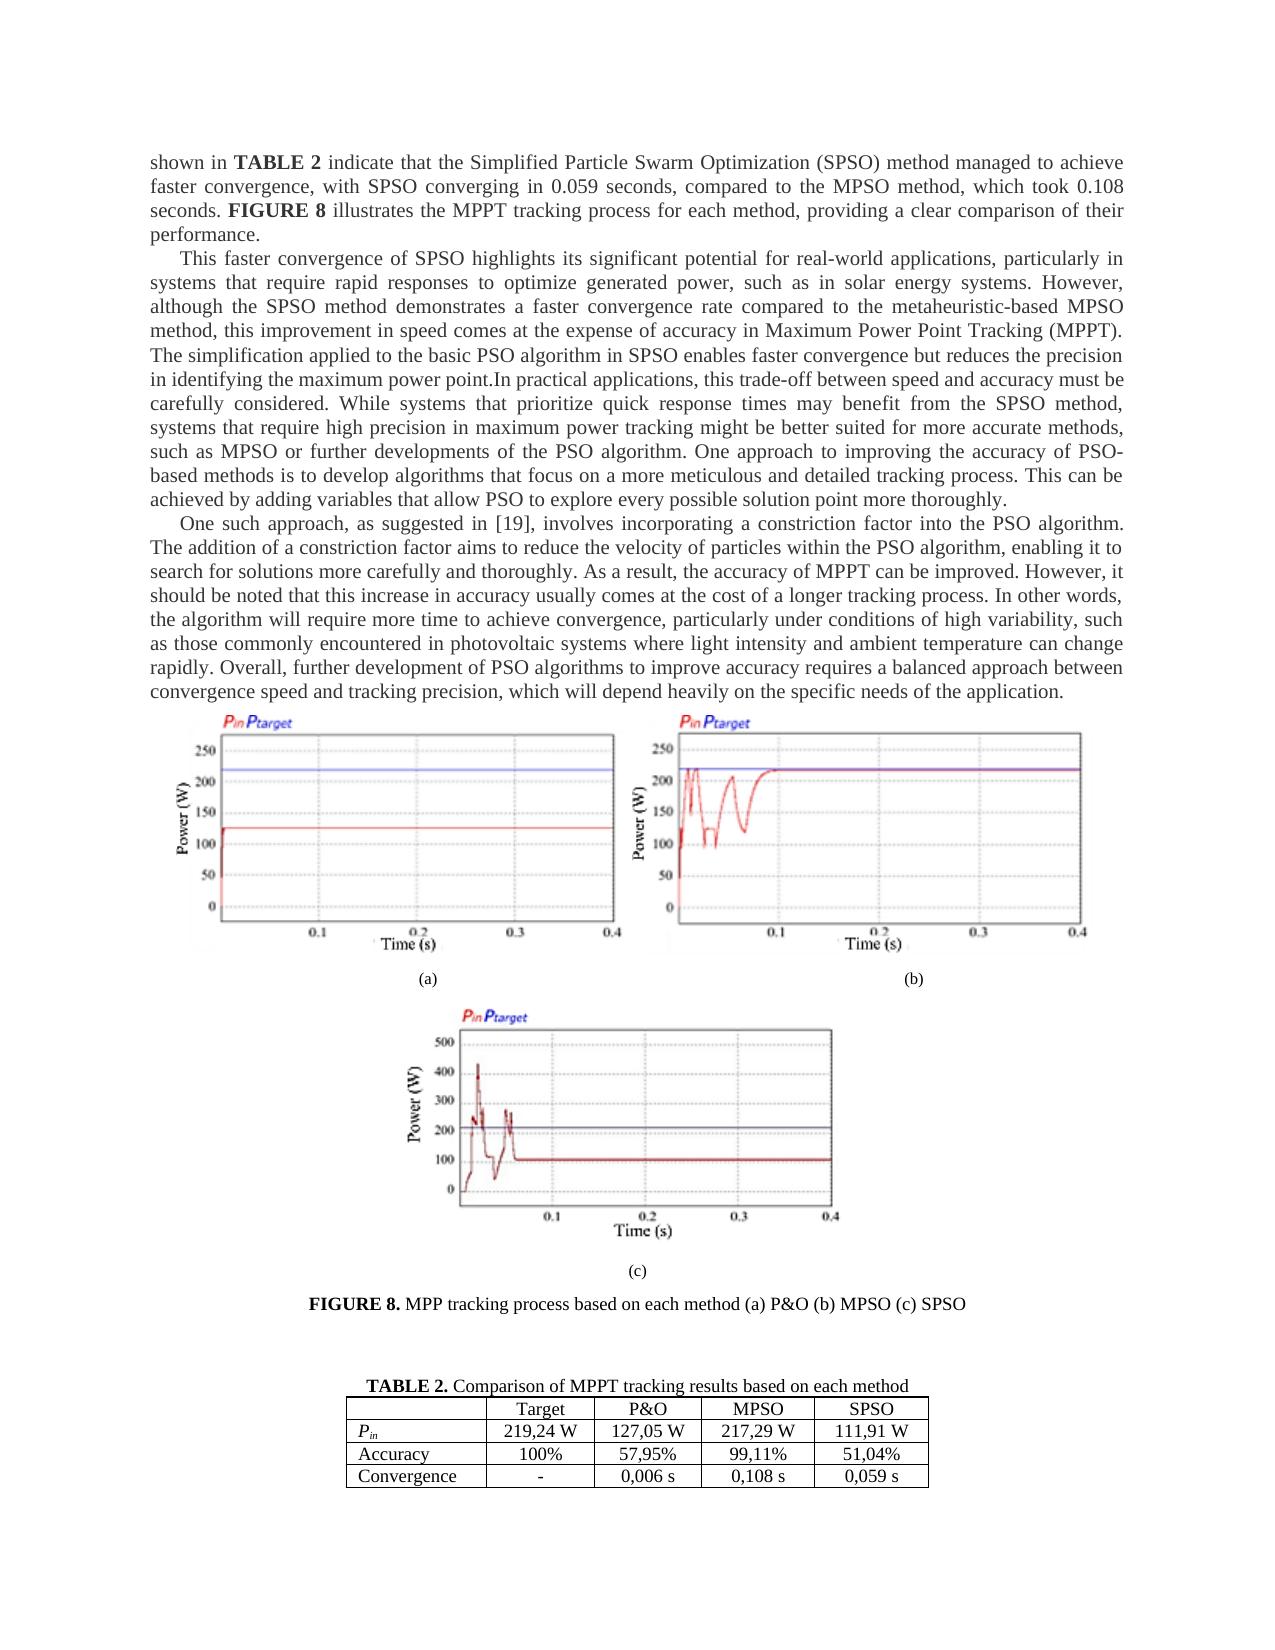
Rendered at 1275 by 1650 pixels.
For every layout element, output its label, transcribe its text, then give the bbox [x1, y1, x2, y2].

table_cell - [487, 1465, 594, 1487]
list (b) [344, 969, 1125, 988]
table_cell 0,059 s [815, 1465, 928, 1487]
table_cell Convergence speed [347, 1465, 486, 1487]
table_header [347, 1398, 486, 1419]
table_cell 111,91 W [815, 1420, 928, 1442]
table_cell Pin [347, 1420, 486, 1442]
table_cell 99,11% [702, 1443, 814, 1464]
text One such approach, as suggested in [19], involves incorporating a constriction factor into the PSO algorithm. The addition of a constriction factor aims to reduce the velocity of particles within the PSO algorithm, enabling it to search for solutions more carefully and thoroughly. As a result, the accuracy of MPPT can be improved. However, it should be noted that this increase in accuracy usually comes at the cost of a longer tracking process. In other words, the algorithm will require more time to achieve convergence, particularly under conditions of high variability, such as those commonly encountered in photovoltaic systems where light intensity and ambient temperature can change rapidly. Overall, further development of PSO algorithms to improve accuracy requires a balanced approach between convergence speed and tracking precision, which will depend heavily on the specific needs of the application. [150, 511, 1125, 703]
table_cell 127,05 W [595, 1420, 701, 1442]
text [150, 150, 1125, 246]
table_cell 217,29 W [702, 1420, 814, 1442]
table_cell 0,006 s [595, 1465, 701, 1487]
table_cell Accuracy [347, 1443, 486, 1464]
text This faster convergence of SPSO highlights its significant potential for real-world applications, particularly in systems that require rapid responses to optimize generated power, such as in solar energy systems. However, although the SPSO method demonstrates a faster convergence rate compared to the metaheuristic-based MPSO method, this improvement in speed comes at the expense of accuracy in Maximum Power Point Tracking (MPPT). The simplification applied to the basic PSO algorithm in SPSO enables faster convergence but reduces the precision in identifying the maximum power point.In practical applications, this trade-off between speed and accuracy must be carefully considered. While systems that prioritize quick response times may benefit from the SPSO method, systems that require high precision in maximum power tracking might be better suited for more accurate methods, such as MPSO or further developments of the PSO algorithm. One approach to improving the accuracy of PSO-based methods is to develop algorithms that focus on a more meticulous and detailed tracking process. This can be achieved by adding variables that allow PSO to explore every possible solution point more thoroughly. [150, 246, 1125, 511]
text (c) [150, 1261, 1125, 1280]
table_cell 0,108 s [702, 1465, 814, 1487]
table_header SPSO [815, 1398, 928, 1419]
table_cell 51,04% [815, 1443, 928, 1464]
text FIGURE 8. MPP tracking process based on each method (a) P&O (b) MPSO (c) SPSO [150, 1293, 1125, 1314]
table_header Target [487, 1398, 594, 1419]
text TABLE 2. Comparison of MPPT tracking results based on each method [150, 1375, 1125, 1396]
picture [397, 1000, 878, 1249]
picture [176, 715, 1098, 956]
table_cell 219,24 W [487, 1420, 594, 1442]
table_header P&O [595, 1398, 701, 1419]
table_cell 57,95% [595, 1443, 701, 1464]
table_header MPSO [702, 1398, 814, 1419]
table_cell 100% [487, 1443, 594, 1464]
